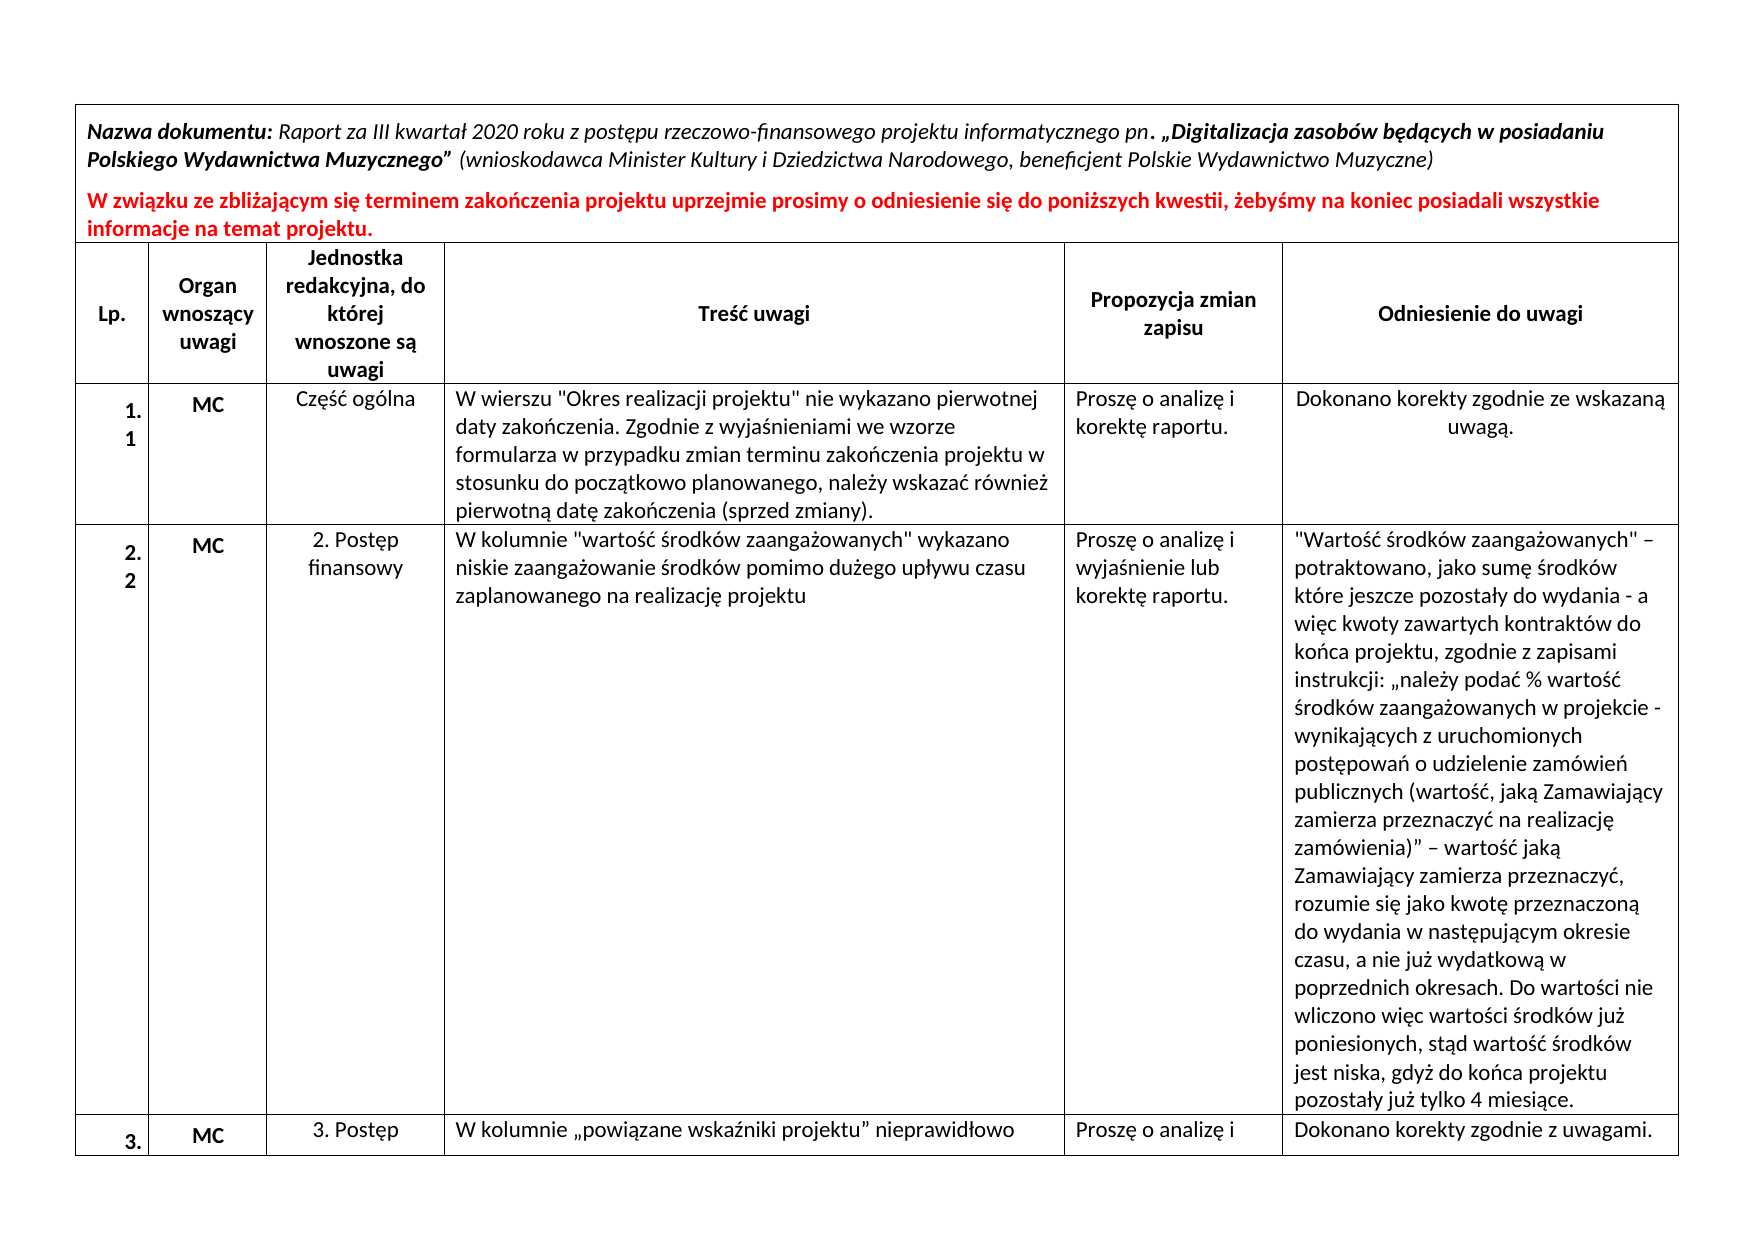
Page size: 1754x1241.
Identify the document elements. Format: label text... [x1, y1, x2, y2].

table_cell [1065, 1115, 1282, 1155]
table_cell W wierszu "Okres realizacji projektu" nie wykazano pierwotnej daty zakończenia. Zgodnie z wyjaśnieniami we wzorze formularza w przypadku zmian terminu zakończenia projektu w stosunku do początkowo planowanego, należy wskazać również pierwotną datę zakończenia (sprzed zmiany). [445, 384, 1064, 524]
table_cell Jednostka redakcyjna, do której wnoszone są uwagi [267, 243, 444, 383]
table_header Nazwa dokumentu: Raport za III kwartał 2020 roku z postępu rzeczowo-finansowego projektu informatycznego pn. „Digitalizacja zasobów będących w posiadaniu Polskiego Wydawnictwa Muzycznego” (wnioskodawca Minister Kultury i Dziedzictwa Narodowego, beneficjent Polskie Wydawnictwo Muzyczne) W związku ze zbliżającym się terminem zakończenia projektu uprzejmie prosimy o odniesienie się do poniższych kwestii, żebyśmy na koniec posiadali wszystkie informacje na temat projektu. [76, 105, 1678, 242]
table_cell MC [149, 525, 266, 1114]
table_cell Organ wnoszący uwagi [149, 243, 266, 383]
table_cell Propozycja zmian zapisu [1065, 243, 1282, 383]
table_cell Lp. [76, 243, 148, 383]
table_cell 2. Postęp finansowy [267, 525, 444, 1114]
table_cell Dokonano korekty zgodnie ze wskazaną uwagą. [1283, 384, 1678, 524]
table_cell MC [149, 384, 266, 524]
table_cell Część ogólna [267, 384, 444, 524]
table_cell 1 [76, 384, 148, 524]
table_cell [445, 1115, 1064, 1155]
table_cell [1283, 1115, 1678, 1155]
table_cell Odniesienie do uwagi [1283, 243, 1678, 383]
table_cell Proszę o analizę i korektę raportu. [1065, 384, 1282, 524]
table_cell Proszę o analizę i wyjaśnienie lub korektę raportu. [1065, 525, 1282, 1114]
table_cell Treść uwagi [445, 243, 1064, 383]
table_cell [267, 1115, 444, 1155]
table_cell 2 [76, 525, 148, 1114]
table_cell MC [149, 1115, 266, 1155]
table_cell W kolumnie "wartość środków zaangażowanych" wykazano niskie zaangażowanie środków pomimo dużego upływu czasu zaplanowanego na realizację projektu [445, 525, 1064, 1114]
table_cell 3 [76, 1115, 148, 1155]
table_cell "Wartość środków zaangażowanych" – potraktowano, jako sumę środków które jeszcze pozostały do wydania - a więc kwoty zawartych kontraktów do końca projektu, zgodnie z zapisami instrukcji: „należy podać % wartość środków zaangażowanych w projekcie - wynikających z uruchomionych postępowań o udzielenie zamówień publicznych (wartość, jaką Zamawiający zamierza przeznaczyć na realizację zamówienia)” – wartość jaką Zamawiający zamierza przeznaczyć, rozumie się jako kwotę przeznaczoną do wydania w następującym okresie czasu, a nie już wydatkową w poprzednich okresach. Do wartości nie wliczono więc wartości środków już poniesionych, stąd wartość środków jest niska, gdyż do końca projektu pozostały już tylko 4 miesiące. [1283, 525, 1678, 1114]
